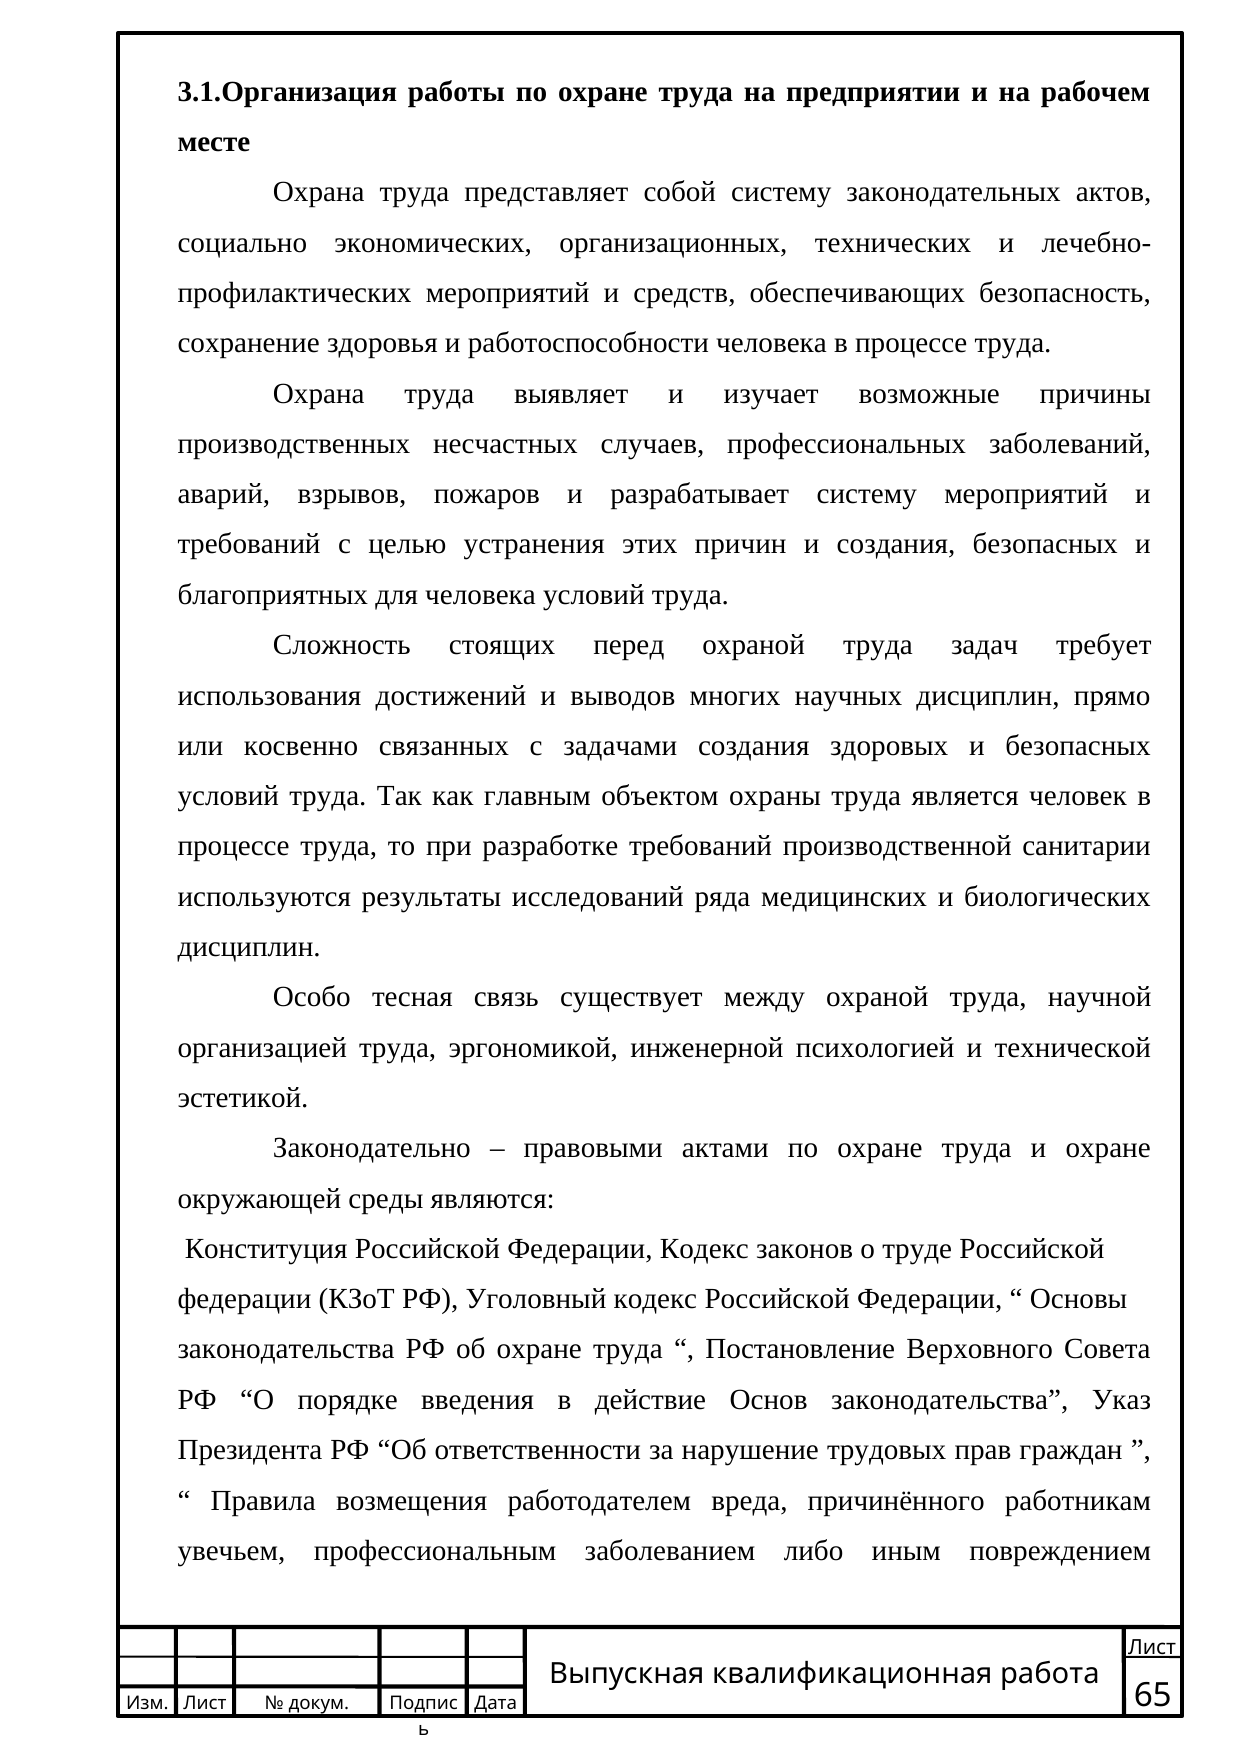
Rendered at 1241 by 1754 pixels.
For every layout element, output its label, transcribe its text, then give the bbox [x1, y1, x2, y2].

text Законодательно – правовыми актами по охране труда и охране окружающей среды являются: [177, 1130, 1152, 1214]
text Конституция Российской Федерации, Кодекс законов о труде Российской [177, 1231, 1152, 1264]
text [177, 1332, 1152, 1566]
text Особо тесная связь существует между охраной труда, научной организацией труда, эргономикой, инженерной психологией и технической эстетикой. [177, 979, 1152, 1114]
text федерации (КЗоТ РФ), Уголовный кодекс Российской Федерации, “ Основы [177, 1281, 1152, 1315]
text Охрана труда выявляет и изучает возможные причины производственных несчастных случаев, профессиональных заболеваний, аварий, взрывов, пожаров и разрабатывает систему мероприятий и требований с целью устранения этих причин и создания, безопасных и благоприятных для человека условий труда. [177, 376, 1152, 611]
text Сложность стоящих перед охраной труда задач требует использования достижений и выводов многих научных дисциплин, прямо или косвенно связанных с задачами создания здоровых и безопасных условий труда. Так как главным объектом охраны труда является человек в процессе труда, то при разработке требований производственной санитарии используются результаты исследований ряда медицинских и биологических дисциплин. [177, 627, 1152, 963]
text Охрана труда представляет собой систему законодательных актов, социально экономических, организационных, технических и лечебно-профилактических мероприятий и средств, обеспечивающих безопасность, сохранение здоровья и работоспособности человека в процессе труда. [177, 174, 1152, 359]
text 3.1.Организация работы по охране труда на предприятии и на рабочем месте [177, 74, 1152, 158]
